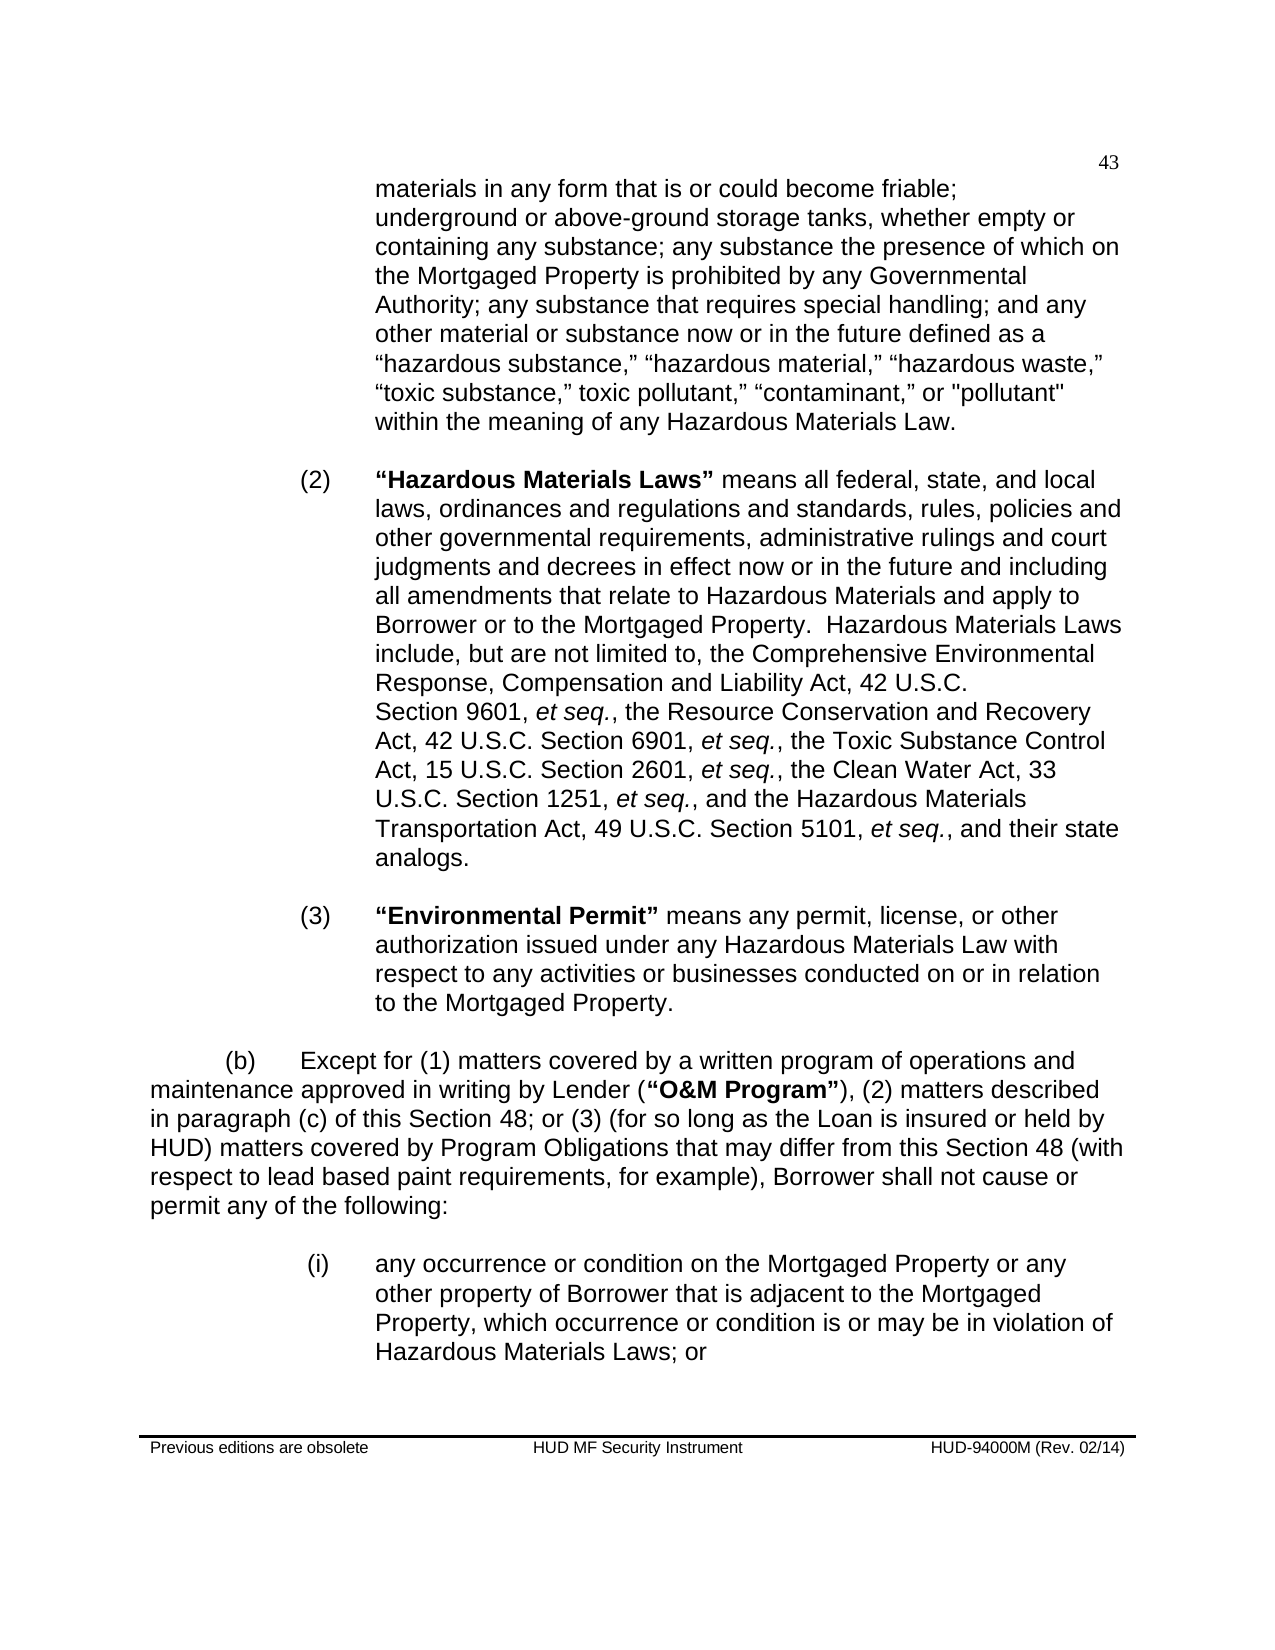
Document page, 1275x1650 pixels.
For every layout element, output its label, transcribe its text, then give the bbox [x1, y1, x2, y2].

text (i) any occurrence or condition on the Mortgaged Property or any other property of Borrower that is adjacent to the Mortgaged Property, which occurrence or condition is or may be in violation of Hazardous Materials Laws; or [300, 1249, 1125, 1366]
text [300, 174, 1125, 436]
text (2) “Hazardous Materials Laws” means all federal, state, and local laws, ordinances and regulations and standards, rules, policies and other governmental requirements, administrative rulings and court judgments and decrees in effect now or in the future and including all amendments that relate to Hazardous Materials and apply to Borrower or to the Mortgaged Property. Hazardous Materials Laws include, but are not limited to, the Comprehensive Environmental Response, Compensation and Liability Act, 42 U.S.C. Section 9601, et seq., the Resource Conservation and Recovery Act, 42 U.S.C. Section 6901, et seq., the Toxic Substance Control Act, 15 U.S.C. Section 2601, et seq., the Clean Water Act, 33 U.S.C. Section 1251, et seq., and the Hazardous Materials Transportation Act, 49 U.S.C. Section 5101, et seq., and their state analogs. [300, 465, 1125, 872]
text (3) “Environmental Permit” means any permit, license, or other authorization issued under any Hazardous Materials Law with respect to any activities or businesses conducted on or in relation to the Mortgaged Property. [300, 901, 1125, 1017]
text (b) Except for (1) matters covered by a written program of operations and maintenance approved in writing by Lender (“O&M Program”), (2) matters described in paragraph (c) of this Section 48; or (3) (for so long as the Loan is insured or held by HUD) matters covered by Program Obligations that may differ from this Section 48 (with respect to lead based paint requirements, for example), Borrower shall not cause or permit any of the following: [150, 1046, 1125, 1220]
